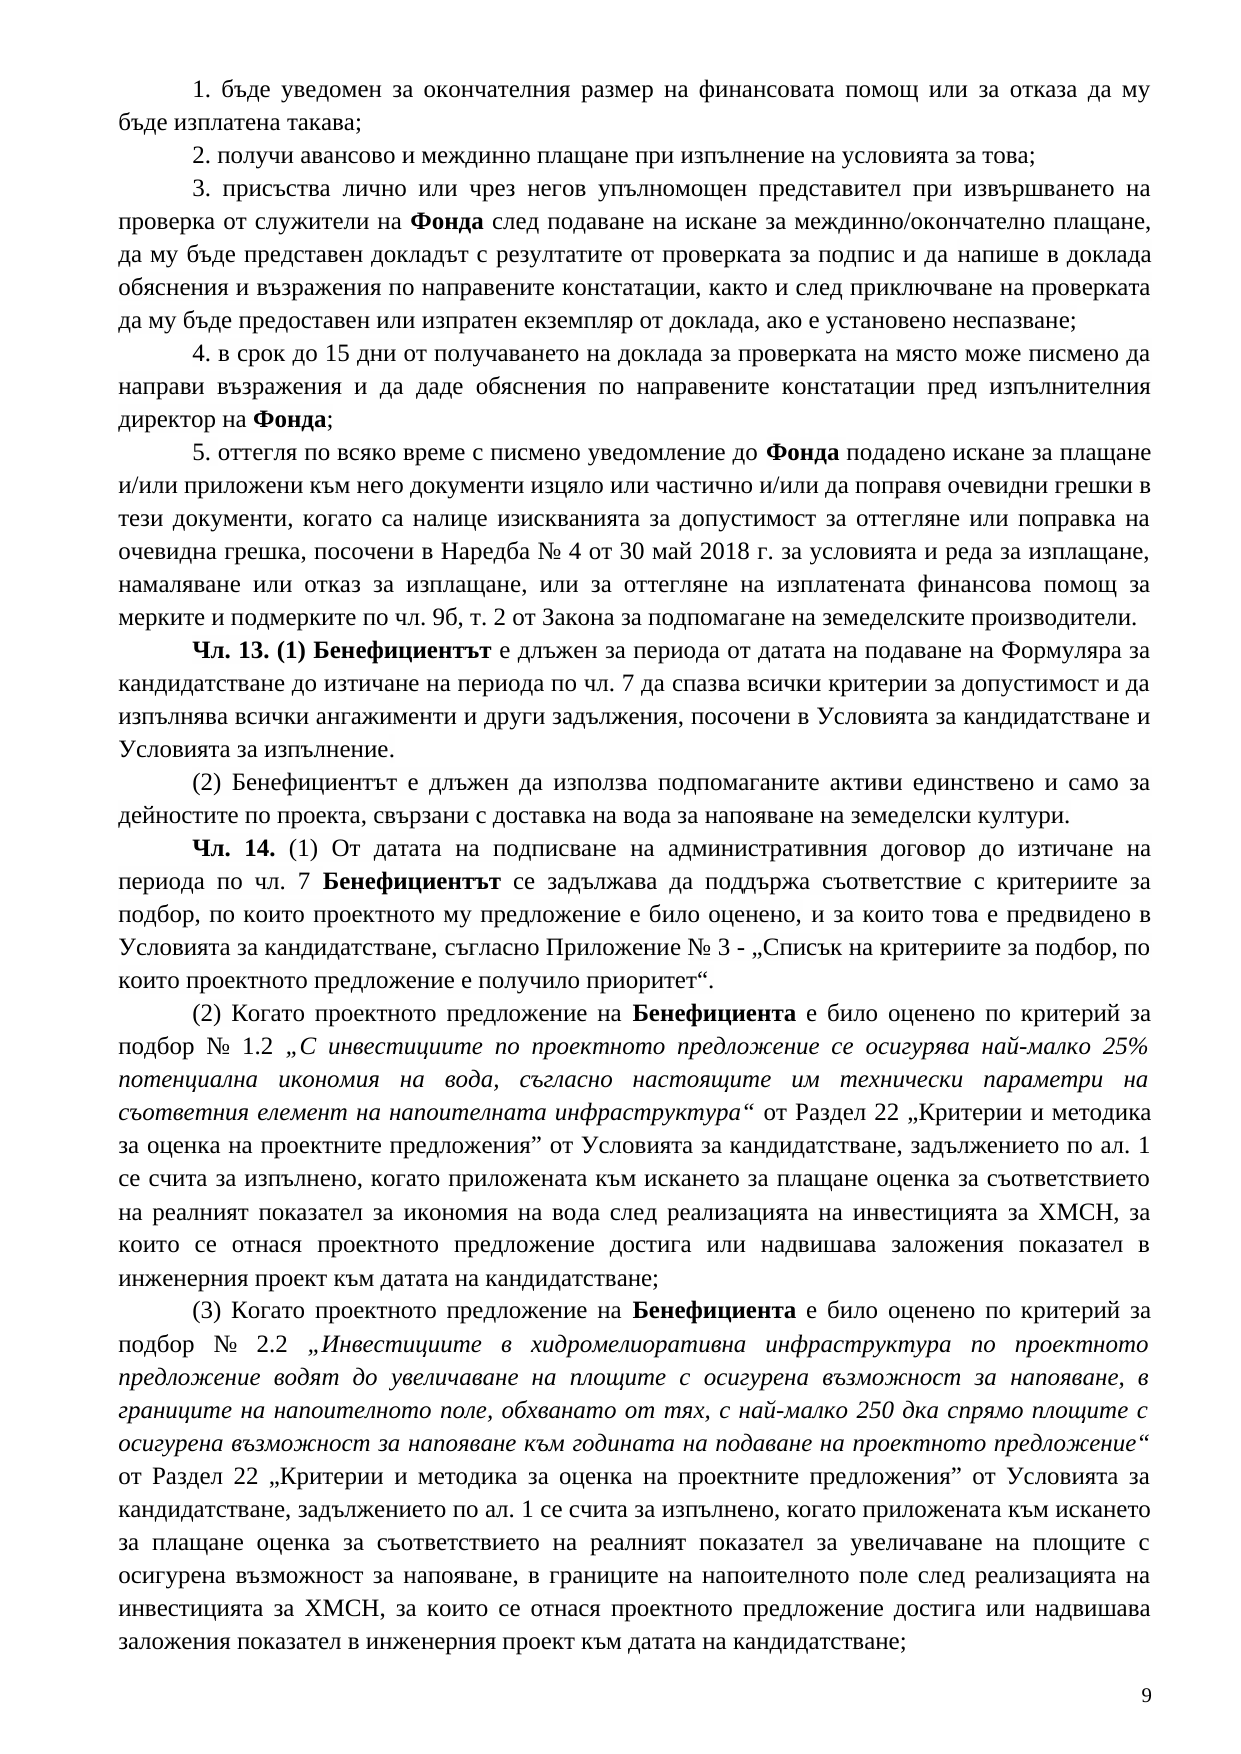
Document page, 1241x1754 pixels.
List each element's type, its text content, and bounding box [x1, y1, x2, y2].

text (2) Бенефициентът е длъжен да използва подпомаганите активи единствено и само за дейностите по проекта, свързани с доставка на вода за напояване на земеделски култури. [118, 767, 1152, 829]
text 4. в срок до 15 дни от получаването на доклада за проверката на място може писмено да направи възражения и да даде обяснения по направените констатации пред изпълнителния директор на Фонда; [118, 338, 1152, 371]
text 2. получи авансово и междинно плащане при изпълнение на условията за това; [118, 140, 1152, 169]
text 1. бъде уведомен за окончателния размер на финансовата помощ или за отказа да му бъде изплатена такава; [118, 74, 1152, 136]
text 4. в срок до 15 дни от получаването на доклада за проверката на място може писмено да направи възражения и да даде обяснения по направените констатации пред изпълнителния директор на Фонда; [118, 400, 1152, 433]
text 3. присъства лично или чрез негов упълномощен представител при извършването на проверка от служители на Фонда след подаване на искане за междинно/окончателно плащане, да му бъде представен докладът с резултатите от проверката за подпис и да напише в доклада обяснения и възражения по направените констатации, както и след приключване на проверката да му бъде предоставен или изпратен екземпляр от доклада, ако е установено неспазване; [118, 173, 1152, 272]
text Чл. 13. (1) Бенефициентът е длъжен за периода от датата на подаване на Формуляра за кандидатстване до изтичане на периода по чл. 7 да спазва всички критерии за допустимост и да изпълнява всички ангажименти и други задължения, посочени в Условията за кандидатстване и Условията за изпълнение. [118, 635, 1152, 763]
text (3) Когато проектното предложение на Бенефициента е било оценено по критерий за подбор № 2.2 „Инвестициите в хидромелиоративна инфраструктура по проектното предложение водят до увеличаване на площите с осигурена възможност за напояване, в границите на напоителното поле, обхванато от тях, с най-малко 250 дка спрямо площите с осигурена възможност за напояване към годината на подаване на проектното предложение“ от Раздел 22 „Критерии и методика за оценка на проектните предложения” от Условията за кандидатстване, задължението по ал. 1 се счита за изпълнено, когато приложената към искането за плащане оценка за съответствието на реалният показател за увеличаване на площите с осигурена възможност за напояване, в границите на напоителното поле след реализацията на инвестицията за ХМСН, за които се отнася проектното предложение достига или надвишава заложения показател в инженерния проект към датата на кандидатстване; [118, 1296, 1152, 1654]
text (2) Когато проектното предложение на Бенефициента е било оценено по критерий за подбор № 1.2 „С инвестициите по проектното предложение се осигурява най-малко 25% потенциална икономия на вода, съгласно настоящите им технически параметри на съответния елемент на напоителната инфраструктура“ от Раздел 22 „Критерии и методика за оценка на проектните предложения” от Условията за кандидатстване, задължението по ал. 1 се счита за изпълнено, когато приложената към искането за плащане оценка за съответствието на реалният показател за икономия на вода след реализацията на инвестицията за ХМСН, за които се отнася проектното предложение достига или надвишава заложения показател в инженерния проект към датата на кандидатстване; [118, 998, 1152, 1291]
text 3. присъства лично или чрез негов упълномощен представител при извършването на проверка от служители на Фонда след подаване на искане за междинно/окончателно плащане, да му бъде представен докладът с резултатите от проверката за подпис и да напише в доклада обяснения и възражения по направените констатации, както и след приключване на проверката да му бъде предоставен или изпратен екземпляр от доклада, ако е установено неспазване; [118, 301, 1152, 334]
text 5. оттегля по всяко време с писмено уведомление до Фонда подадено искане за плащане и/или приложени към него документи изцяло или частично и/или да поправя очевидни грешки в тези документи, когато са налице изискванията за допустимост за оттегляне или поправка на очевидна грешка, посочени в Наредба № 4 от 30 май 2018 г. за условията и реда за изплащане, намаляване или отказ за изплащане, или за оттегляне на изплатената финансова помощ за мерките и подмерките по чл. 9б, т. 2 от Закона за подпомагане на земеделските производители. [118, 437, 1152, 631]
text Чл. 14. (1) От датата на подписване на административния договор до изтичане на периода по чл. 7 Бенефициентът се задължава да поддържа съответствие с критериите за подбор, по които проектното му предложение е било оценено, и за които това е предвидено в Условията за кандидатстване, съгласно Приложение № 3 - „Списък на критериите за подбор, по които проектното предложение е получило приоритет“. [118, 833, 1152, 994]
